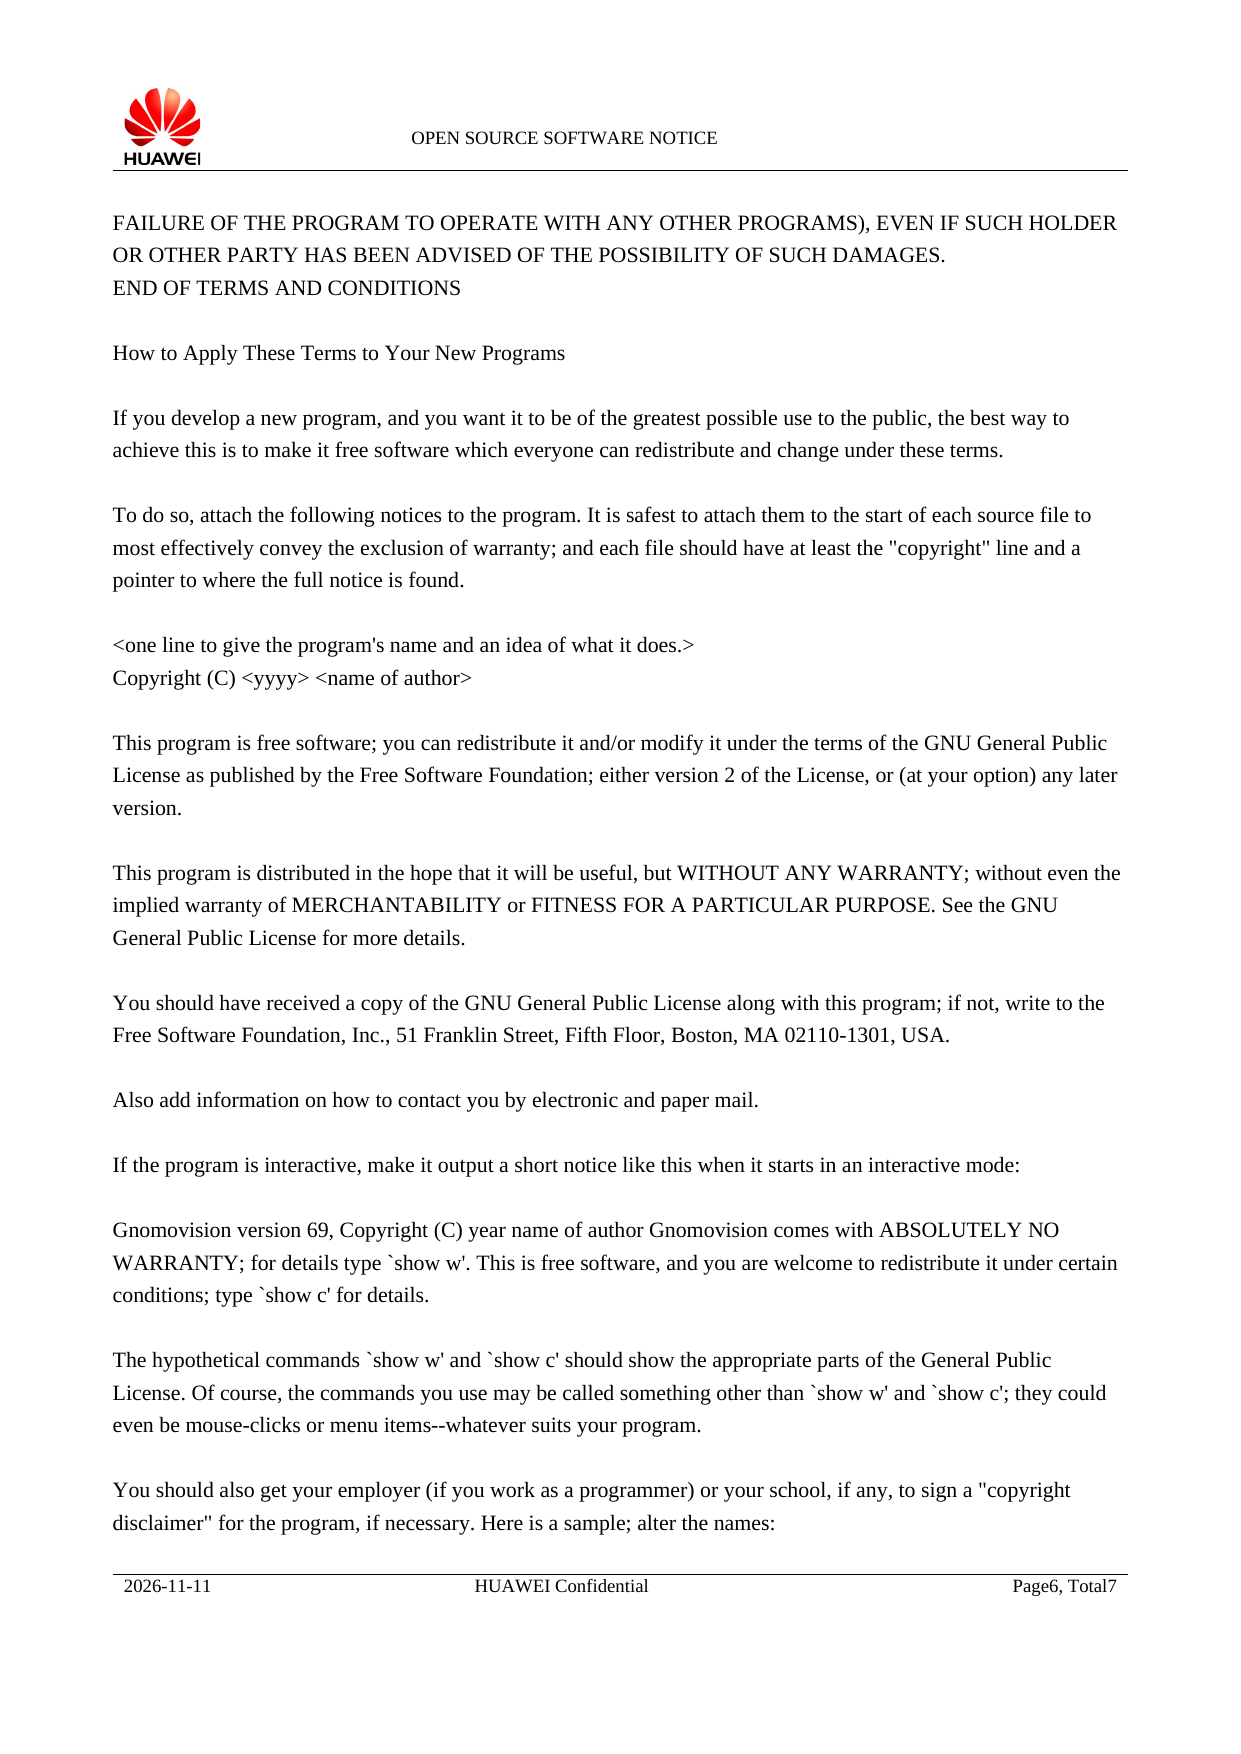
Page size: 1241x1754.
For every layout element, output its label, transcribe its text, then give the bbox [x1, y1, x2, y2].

picture [124, 88, 201, 165]
